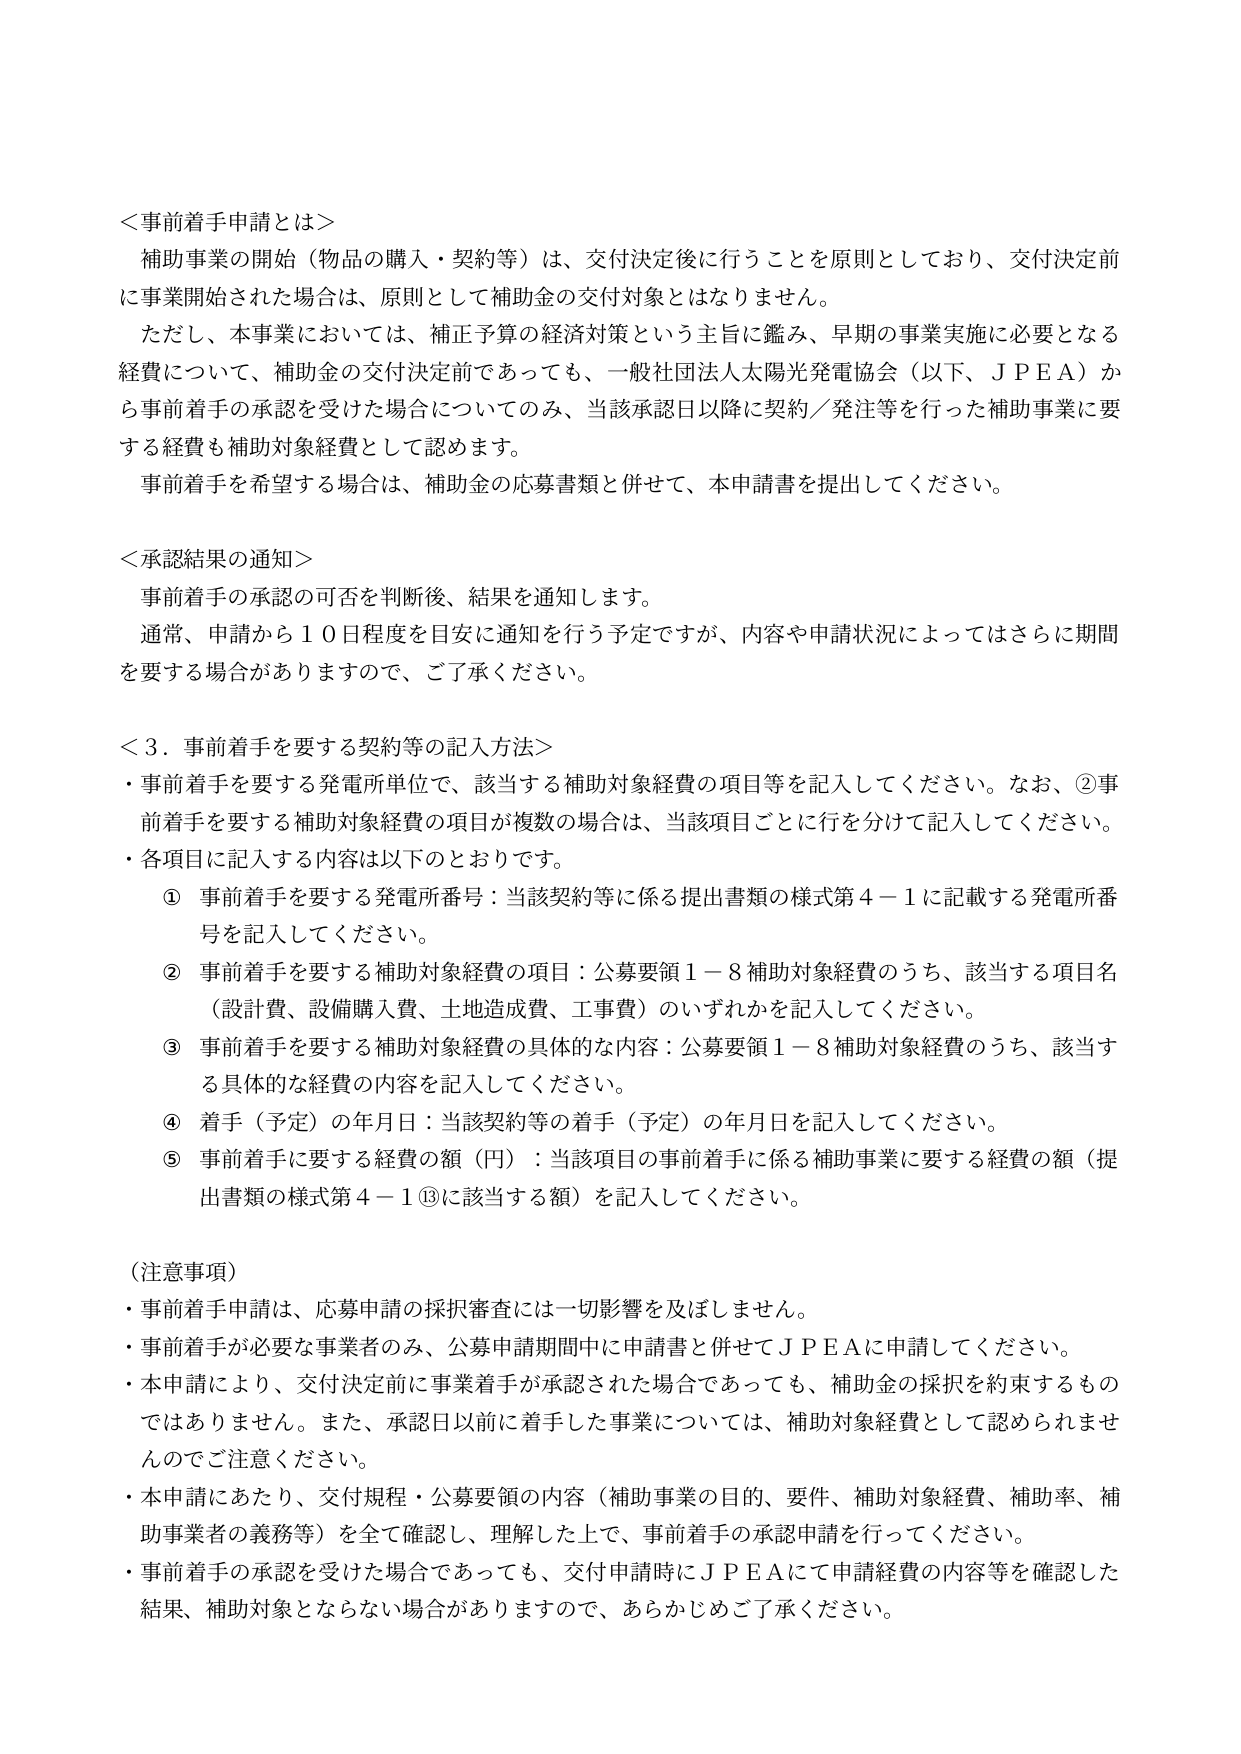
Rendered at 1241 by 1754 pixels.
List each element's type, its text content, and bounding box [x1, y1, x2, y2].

text 事前着手を希望する場合は、補助金の応募書類と併せて、本申請書を提出してください。 [118, 464, 1122, 502]
text 事前着手の承認の可否を判断後、結果を通知します。 [118, 577, 1122, 614]
text ・事前着手申請は、応募申請の採択審査には一切影響を及ぼしません。 [118, 1289, 1122, 1327]
text ・事前着手の承認を受けた場合であっても、交付申請時にＪＰＥＡにて申請経費の内容等を確認した結果、補助対象とならない場合がありますので、あらかじめご了承ください。 [118, 1552, 1122, 1627]
text ・事前着手を要する発電所単位で、該当する補助対象経費の項目等を記入してください。なお、②事前着手を要する補助対象経費の項目が複数の場合は、当該項目ごとに行を分けて記入してください。 [118, 764, 1122, 839]
list 着手（予定）の年月日：当該契約等の着手（予定）の年月日を記入してください。 [162, 1102, 1122, 1139]
text （注意事項） [118, 1252, 1122, 1289]
text 通常、申請から１０日程度を目安に通知を行う予定ですが、内容や申請状況によってはさらに期間を要する場合がありますので、ご了承ください。 [118, 614, 1122, 689]
text ・各項目に記入する内容は以下のとおりです。 [118, 839, 1122, 877]
text ＜事前着手申請とは＞ [118, 202, 1122, 239]
text 補助事業の開始（物品の購入・契約等）は、交付決定後に行うことを原則としており、交付決定前に事業開始された場合は、原則として補助金の交付対象とはなりません。 [118, 239, 1122, 314]
text ・事前着手が必要な事業者のみ、公募申請期間中に申請書と併せてＪＰＥＡに申請してください。 [118, 1327, 1122, 1364]
text ただし、本事業においては、補正予算の経済対策という主旨に鑑み、早期の事業実施に必要となる経費について、補助金の交付決定前であっても、一般社団法人太陽光発電協会（以下、ＪＰＥＡ）から事前着手の承認を受けた場合についてのみ、当該承認日以降に契約／発注等を行った補助事業に要する経費も補助対象経費として認めます。 [118, 314, 1122, 464]
list 事前着手に要する経費の額（円）：当該項目の事前着手に係る補助事業に要する経費の額（提出書類の様式第４－１⑬に該当する額）を記入してください。 [162, 1139, 1122, 1214]
list 事前着手を要する補助対象経費の項目：公募要領１－８補助対象経費のうち、該当する項目名（設計費、設備購入費、土地造成費、工事費）のいずれかを記入してください。 [162, 952, 1122, 1027]
text ＜承認結果の通知＞ [118, 539, 1122, 577]
text ＜３．事前着手を要する契約等の記入方法＞ [118, 727, 1122, 764]
list 事前着手を要する補助対象経費の具体的な内容：公募要領１－８補助対象経費のうち、該当する具体的な経費の内容を記入してください。 [162, 1027, 1122, 1102]
text ・本申請にあたり、交付規程・公募要領の内容（補助事業の目的、要件、補助対象経費、補助率、補助事業者の義務等）を全て確認し、理解した上で、事前着手の承認申請を行ってください。 [118, 1477, 1122, 1552]
text ・本申請により、交付決定前に事業着手が承認された場合であっても、補助金の採択を約束するものではありません。また、承認日以前に着手した事業については、補助対象経費として認められませんのでご注意ください。 [118, 1364, 1122, 1477]
list 事前着手を要する発電所番号：当該契約等に係る提出書類の様式第４－１に記載する発電所番号を記入してください。 [162, 877, 1122, 952]
